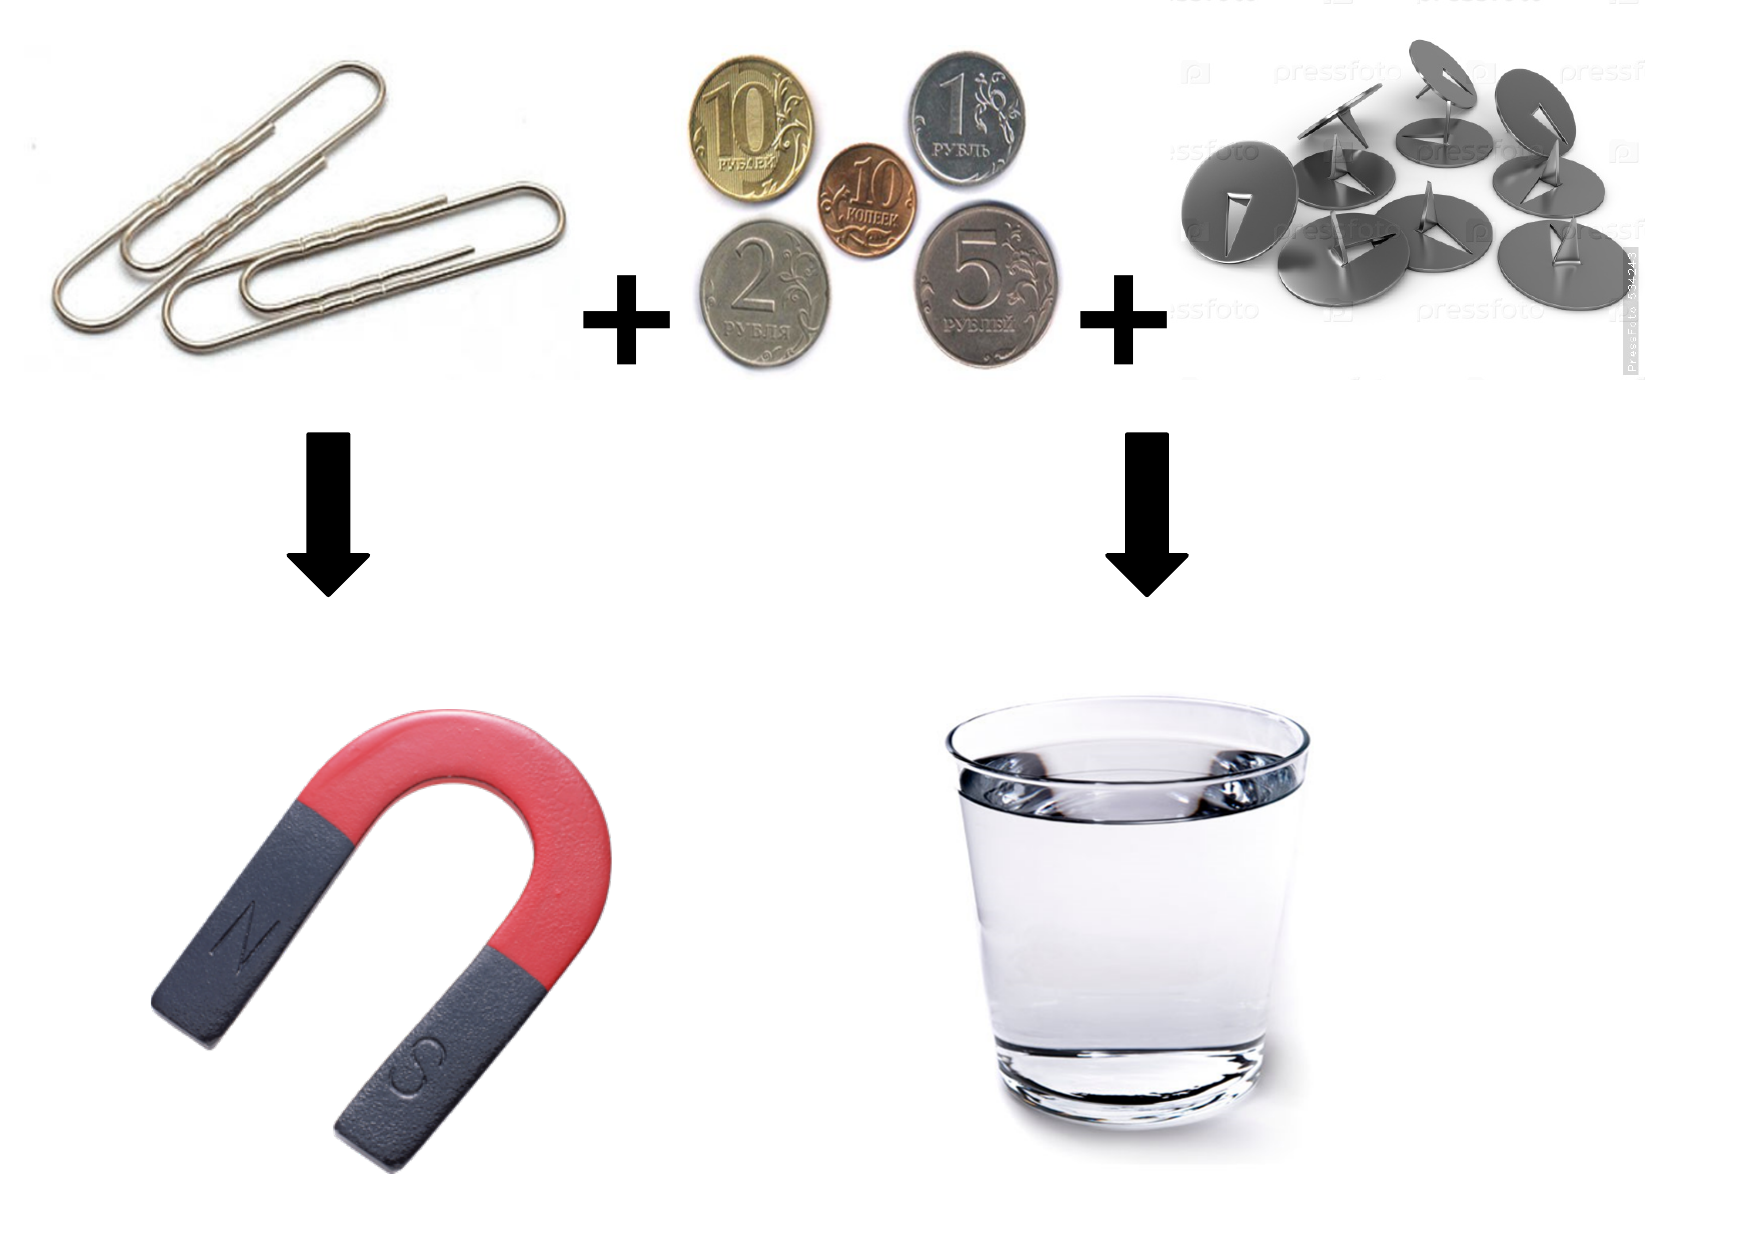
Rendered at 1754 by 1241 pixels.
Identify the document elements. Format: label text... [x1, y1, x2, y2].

picture [1170, 0, 1645, 380]
picture [908, 655, 1351, 1174]
picture [23, 45, 580, 380]
picture [673, 45, 1078, 380]
picture [150, 709, 612, 1174]
